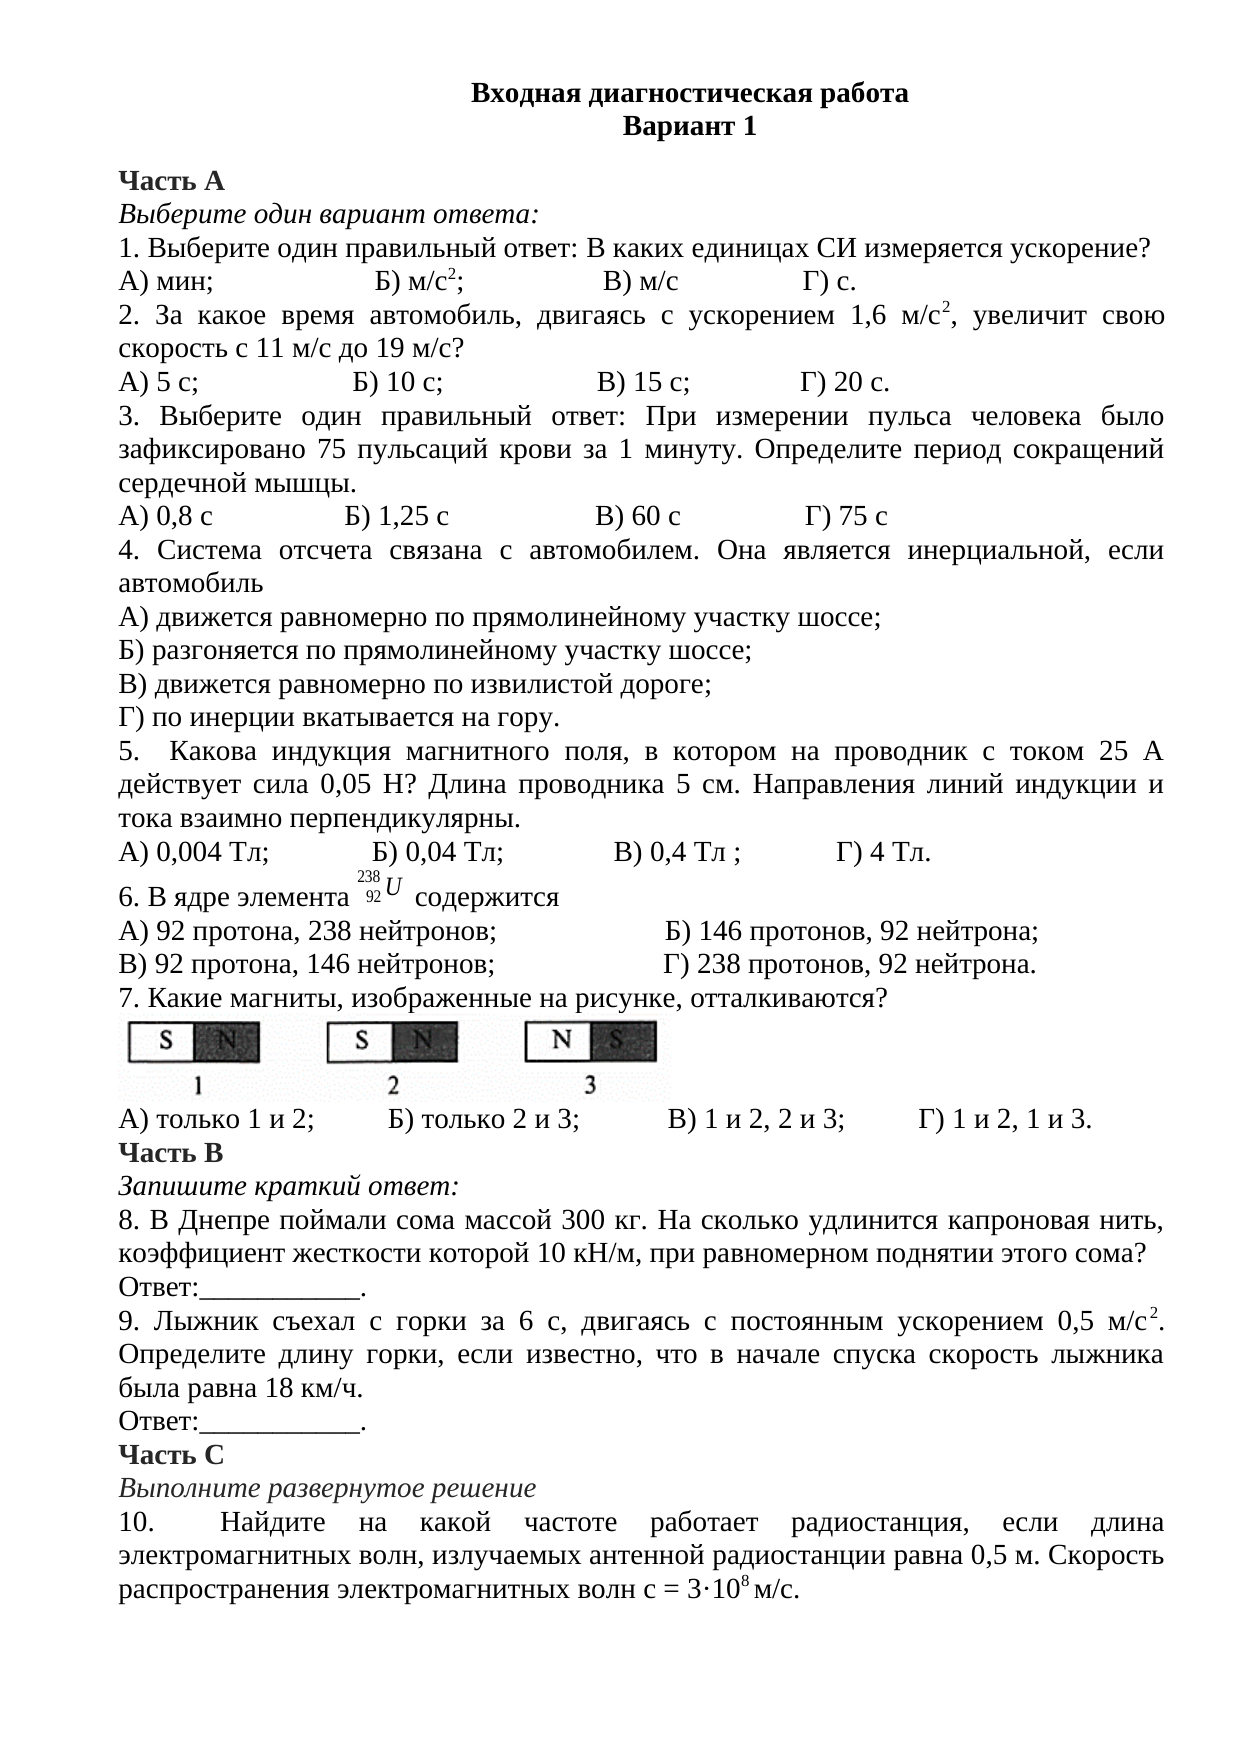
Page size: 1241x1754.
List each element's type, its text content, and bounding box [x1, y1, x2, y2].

text 2. За какое время автомобиль, двигаясь с ускорением 1,6 м/с2, увеличит свою скорость с 11 м/с до 19 м/с? [118, 297, 1165, 364]
text Запишите краткий ответ: [118, 1168, 1165, 1202]
text А) 5 с; Б) 10 с; В) 15 с; Г) 20 с. [118, 364, 1165, 398]
list 6. В ядре элемента содержится [118, 867, 1165, 913]
text 7. Какие магниты, изображенные на рисунке, отталкиваются? [118, 980, 1165, 1013]
text В) 92 протона, 146 нейтронов; Г) 238 протонов, 92 нейтрона. [118, 946, 1165, 980]
text В) движется равномерно по извилистой дороге; [118, 666, 1165, 699]
list Входная диагностическая работа [215, 75, 1165, 108]
text Часть А [118, 163, 1165, 196]
text Г) по инерции вкатывается на гору. [118, 699, 1165, 733]
text Выполните развернутое решение [118, 1470, 1165, 1504]
text Б) разгоняется по прямолинейному участку шоссе; [118, 632, 1165, 666]
text Часть В [118, 1135, 1165, 1168]
text Часть С [118, 1437, 1165, 1470]
text 10. Найдите на какой частоте работает радиостанция, если длина электромагнитных волн, излучаемых антенной радиостанции равна 0,5 м. Скорость распространения электромагнитных волн с = 3·108 м/с. [118, 1504, 1165, 1604]
list 1. Выберите один правильный ответ: В каких единицах СИ измеряется ускорение? [118, 230, 1165, 263]
picture [118, 1013, 672, 1102]
text А) 0,8 с Б) 1,25 с В) 60 с Г) 75 с [118, 498, 1165, 532]
text А) движется равномерно по прямолинейному участку шоссе; [118, 599, 1165, 632]
text А) 92 протона, 238 нейтронов; Б) 146 протонов, 92 нейтрона; [118, 913, 1165, 946]
text 9. Лыжник съехал с горки за 6 с, двигаясь с постоянным ускорением 0,5 м/с2. Определите длину горки, если известно, что в начале спуска скорость лыжника была равна 18 км/ч. [118, 1303, 1165, 1403]
list Вариант 1 [215, 108, 1165, 142]
list 5. Какова индукция магнитного поля, в котором на проводник с током 25 А действует сила 0,05 Н? Длина проводника 5 см. Направления линий индукции и тока взаимно перпендикулярны. [118, 733, 1165, 834]
text 4. Система отсчета связана с автомобилем. Она является инерциальной, если автомобиль [118, 532, 1165, 599]
text А) только 1 и 2; Б) только 2 и 3; В) 1 и 2, 2 и 3; Г) 1 и 2, 1 и 3. [118, 1101, 1165, 1135]
list А) мин; Б) м/с2; В) м/с Г) с. [118, 263, 1165, 297]
list А) 0,004 Тл; Б) 0,04 Тл; В) 0,4 Тл ; Г) 4 Тл. [118, 834, 1165, 867]
text Выберите один вариант ответа: [118, 196, 1165, 230]
text Ответ:___________. [118, 1269, 1165, 1303]
text Ответ:___________. [118, 1403, 1165, 1437]
text 3. Выберите один правильный ответ: При измерении пульса человека было зафиксировано 75 пульсаций крови за 1 минуту. Определите период сокращений сердечной мышцы. [118, 398, 1165, 498]
text 8. В Днепре поймали сома массой 300 кг. На сколько удлинится капроновая нить, коэффициент жесткости которой 10 кН/м, при равномерном поднятии этого сома? [118, 1202, 1165, 1269]
